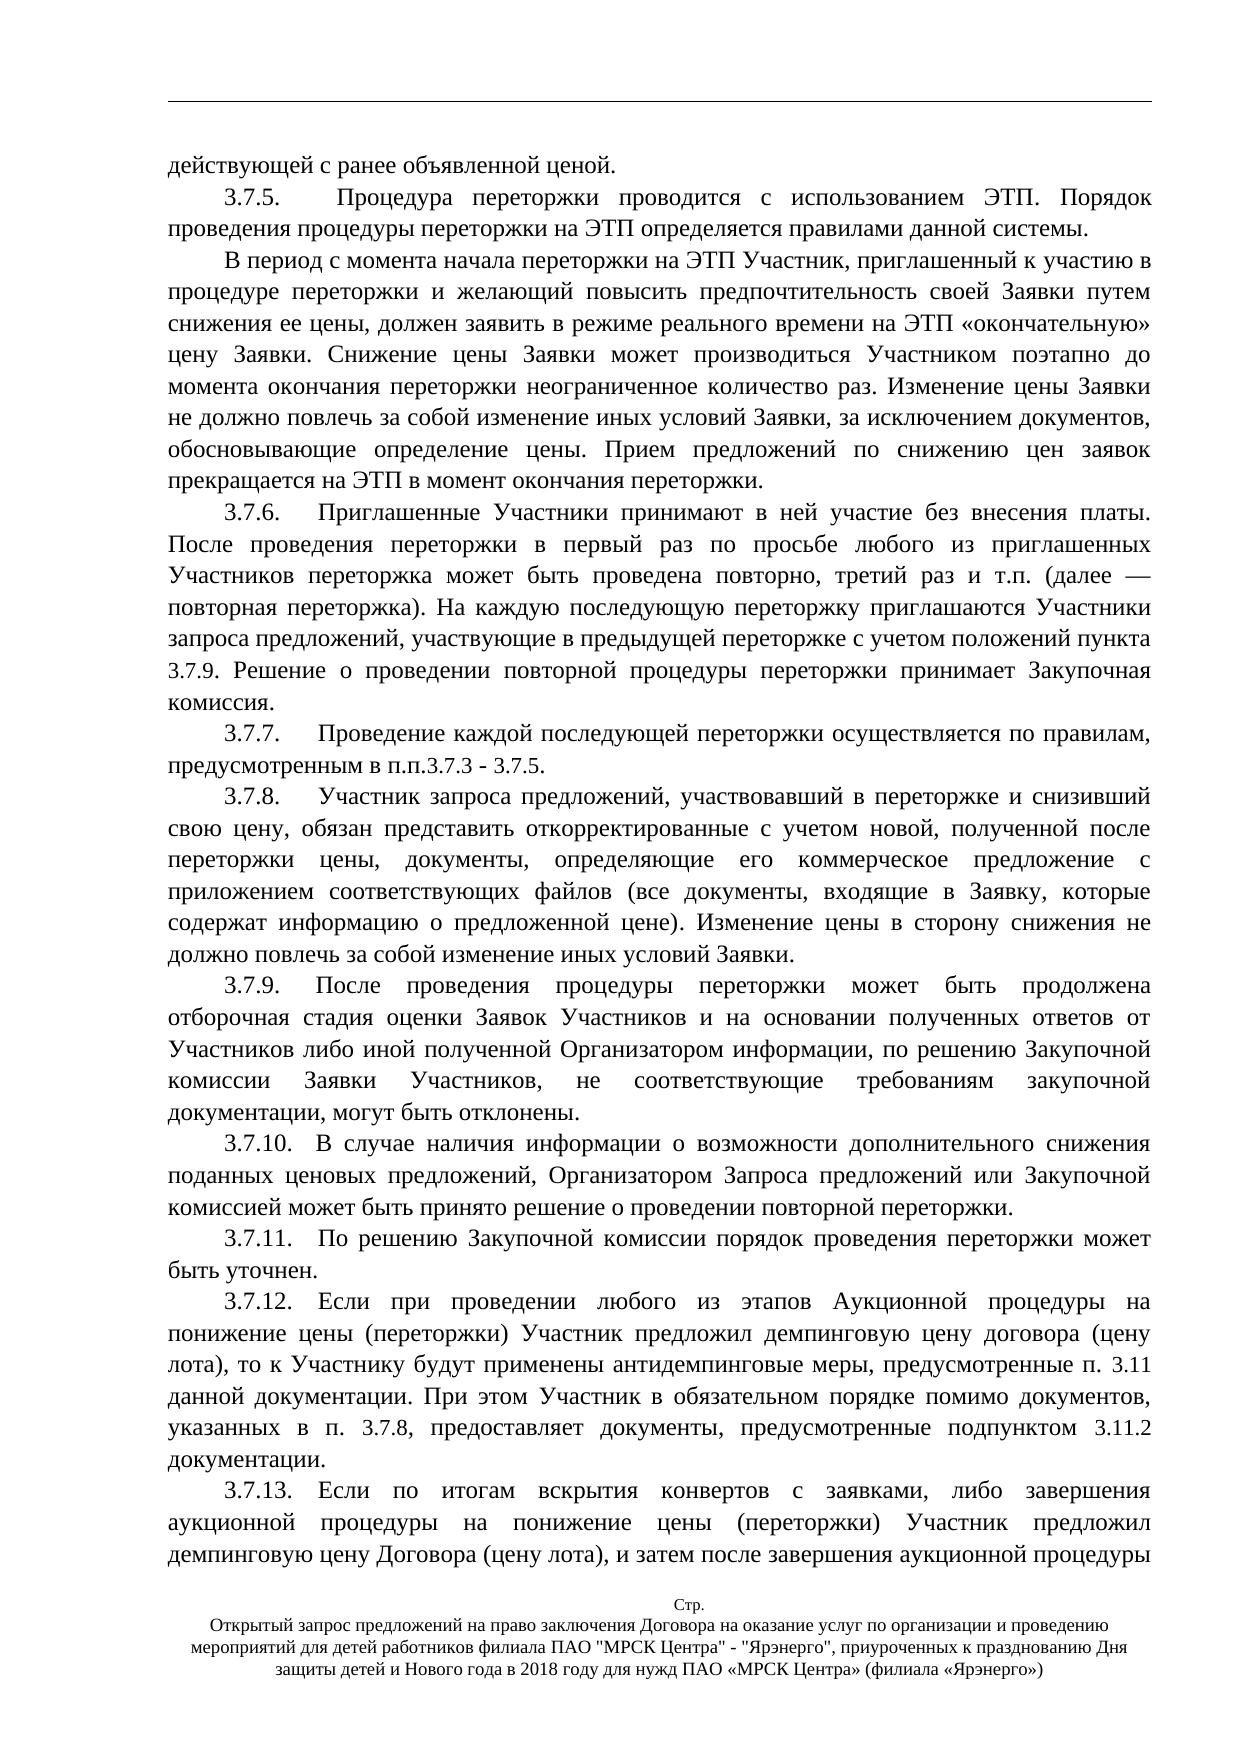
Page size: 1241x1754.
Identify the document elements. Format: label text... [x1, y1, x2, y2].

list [168, 1476, 1152, 1567]
text В период с момента начала переторжки на ЭТП Участник, приглашенный к участию в процедуре переторжки и желающий повысить предпочтительность своей Заявки путем снижения ее цены, должен заявить в режиме реального времени на ЭТП «окончательную» цену Заявки. Снижение цены Заявки может производиться Участником поэтапно до момента окончания переторжки неограниченное количество раз. Изменение цены Заявки не должно повлечь за собой изменение иных условий Заявки, за исключением документов, обосновывающие определение цены. Прием предложений по снижению цен заявок прекращается на ЭТП в момент окончания переторжки. [168, 245, 1152, 494]
list Проведение каждой последующей переторжки осуществляется по правилам, предусмотренным в п.п.3.7.3 - 3.7.5. [168, 718, 1152, 778]
list После проведения процедуры переторжки может быть продолжена отборочная стадия оценки Заявок Участников и на основании полученных ответов от Участников либо иной полученной Организатором информации, по решению Закупочной комиссии Заявки Участников, не соответствующие требованиям закупочной документации, могут быть отклонены. [168, 971, 1152, 1126]
list По решению Закупочной комиссии порядок проведения переторжки может быть уточнен. [168, 1223, 1152, 1283]
list В случае наличия информации о возможности дополнительного снижения поданных ценовых предложений, Организатором Запроса предложений или Закупочной комиссией может быть принято решение о проведении повторной переторжки. [168, 1128, 1152, 1220]
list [168, 150, 1152, 179]
list Приглашенные Участники принимают в ней участие без внесения платы. После проведения переторжки в первый раз по просьбе любого из приглашенных Участников переторжка может быть проведена повторно, третий раз и т.п. (далее — повторная переторжка). На каждую последующую переторжку приглашаются Участники запроса предложений, участвующие в предыдущей переторжке с учетом положений пункта 3.7.9. Решение о проведении повторной процедуры переторжки принимает Закупочная комиссия. [168, 497, 1152, 715]
list Участник запроса предложений, участвовавший в переторжке и снизивший свою цену, обязан представить откорректированные с учетом новой, полученной после переторжки цены, документы, определяющие его коммерческое предложение с приложением соответствующих файлов (все документы, входящие в Заявку, которые содержат информацию о предложенной цене). Изменение цены в сторону снижения не должно повлечь за собой изменение иных условий Заявки. [168, 781, 1152, 968]
list Если при проведении любого из этапов Аукционной процедуры на понижение цены (переторжки) Участник предложил демпинговую цену договора (цену лота), то к Участнику будут применены антидемпинговые меры, предусмотренные п. 3.11 данной документации. При этом Участник в обязательном порядке помимо документов, указанных в п. 3.7.8, предоставляет документы, предусмотренные подпунктом 3.11.2 документации. [168, 1286, 1152, 1473]
list Процедура переторжки проводится с использованием ЭТП. Порядок проведения процедуры переторжки на ЭТП определяется правилами данной системы. [168, 182, 1152, 242]
